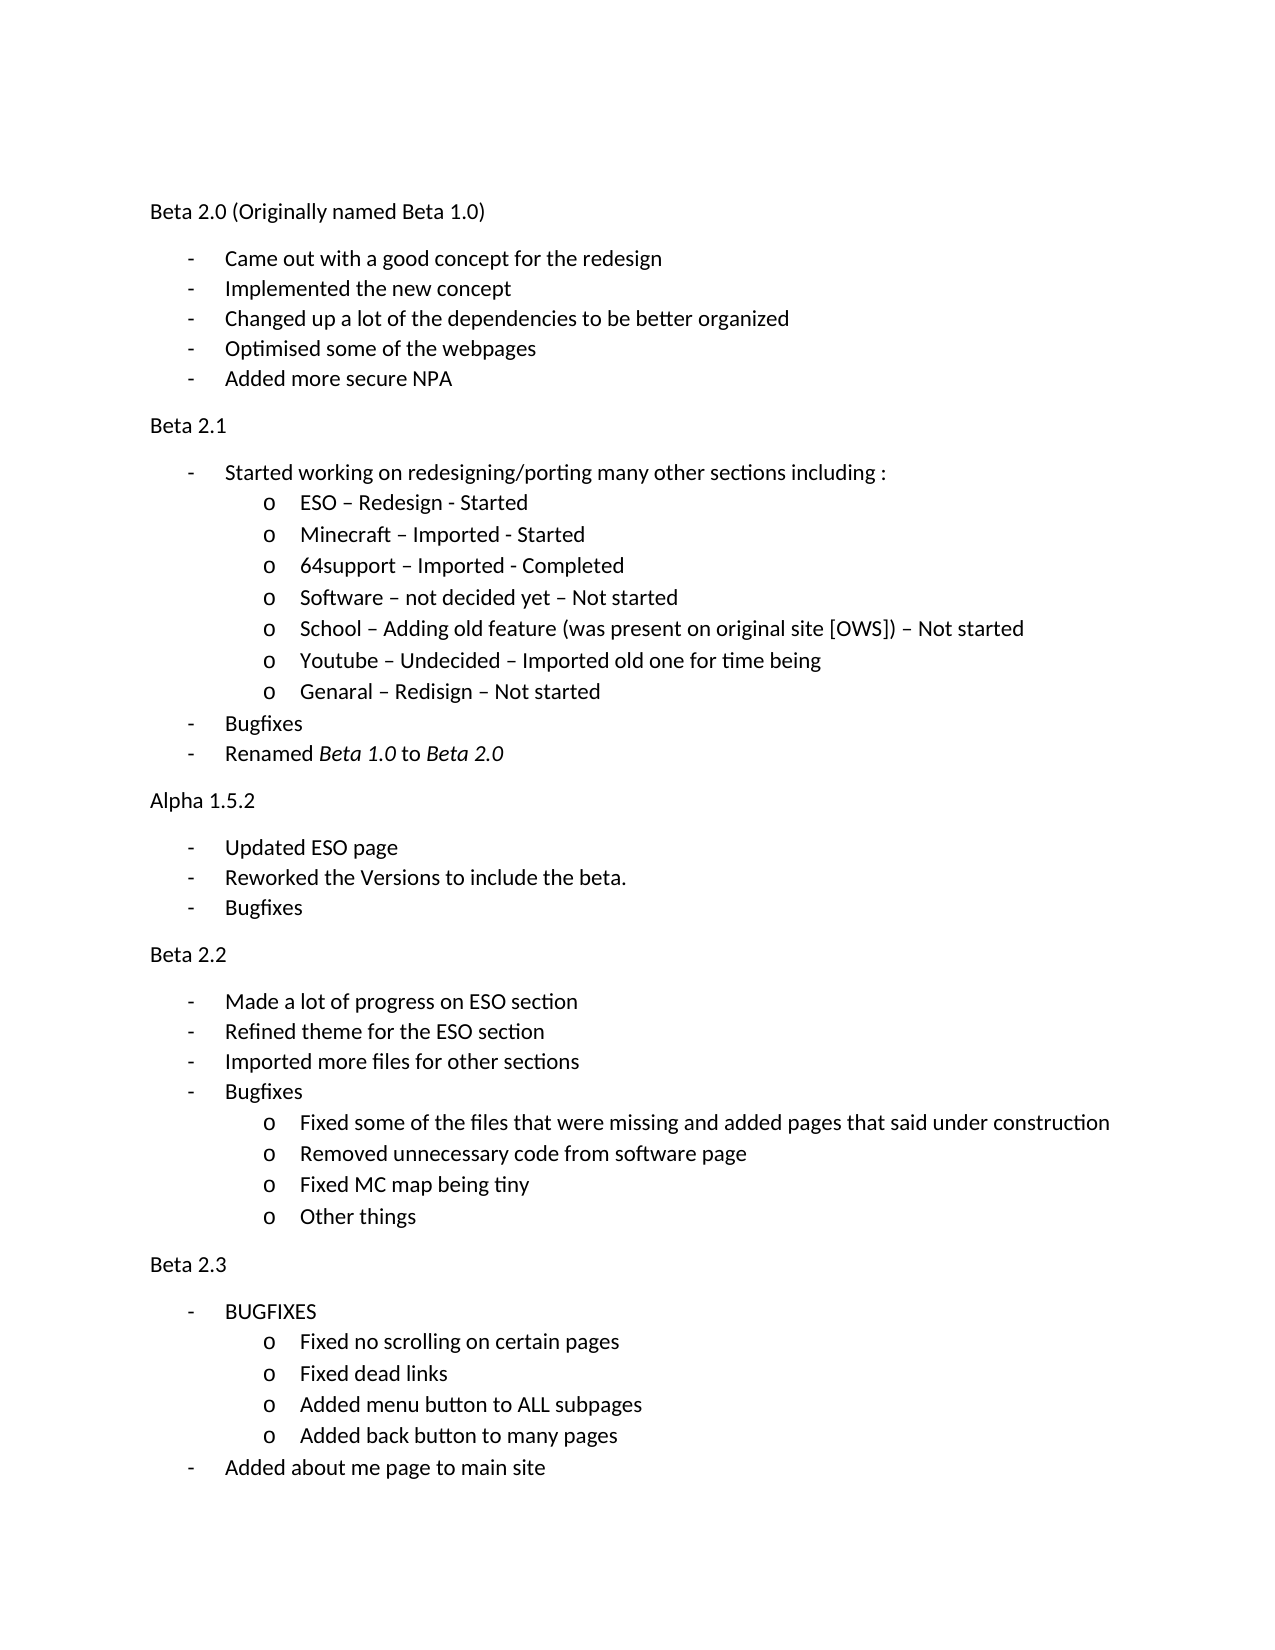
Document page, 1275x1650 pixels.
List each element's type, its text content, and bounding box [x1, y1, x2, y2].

list Youtube – Undecided – Imported old one for time being [262, 646, 1125, 675]
list Changed up a lot of the dependencies to be better organized [187, 304, 1125, 332]
text Beta 2.0 (Originally named Beta 1.0) [150, 197, 1125, 225]
list Added back button to many pages [262, 1422, 1125, 1451]
list Added menu button to ALL subpages [262, 1390, 1125, 1419]
list Other things [262, 1202, 1125, 1231]
text Beta 2.1 [150, 411, 1125, 439]
list Reworked the Versions to include the beta. [187, 863, 1125, 891]
list Genaral – Redisign – Not started [262, 677, 1125, 706]
list Refined theme for the ESO section [187, 1017, 1125, 1045]
list Bugfixes [187, 1077, 1125, 1106]
list School – Adding old feature (was present on original site [OWS]) – Not started [262, 614, 1125, 643]
list Added about me page to main site [187, 1453, 1125, 1481]
list Imported more files for other sections [187, 1047, 1125, 1075]
list BUGFIXES [187, 1297, 1125, 1325]
list Started working on redesigning/porting many other sections including : [187, 458, 1125, 486]
list Bugfixes [187, 893, 1125, 921]
list Fixed some of the files that were missing and added pages that said under construction [262, 1108, 1125, 1137]
list Software – not decided yet – Not started [262, 583, 1125, 612]
list Fixed dead links [262, 1359, 1125, 1388]
list Made a lot of progress on ESO section [187, 987, 1125, 1015]
list Optimised some of the webpages [187, 334, 1125, 362]
list Removed unnecessary code from software page [262, 1139, 1125, 1168]
list Fixed MC map being tiny [262, 1171, 1125, 1200]
text Alpha 1.5.2 [150, 786, 1125, 814]
list Updated ESO page [187, 833, 1125, 861]
list Fixed no scrolling on certain pages [262, 1327, 1125, 1356]
list Bugfixes [187, 709, 1125, 737]
list ESO – Redesign - Started [262, 488, 1125, 518]
list Renamed Beta 1.0 to Beta 2.0 [187, 739, 1125, 767]
list Implemented the new concept [187, 274, 1125, 302]
text Beta 2.2 [150, 940, 1125, 968]
list Minecraft – Imported - Started [262, 520, 1125, 549]
list 64support – Imported - Completed [262, 551, 1125, 581]
text Beta 2.3 [150, 1250, 1125, 1278]
list Added more secure NPA [187, 364, 1125, 393]
list Came out with a good concept for the redesign [187, 244, 1125, 272]
